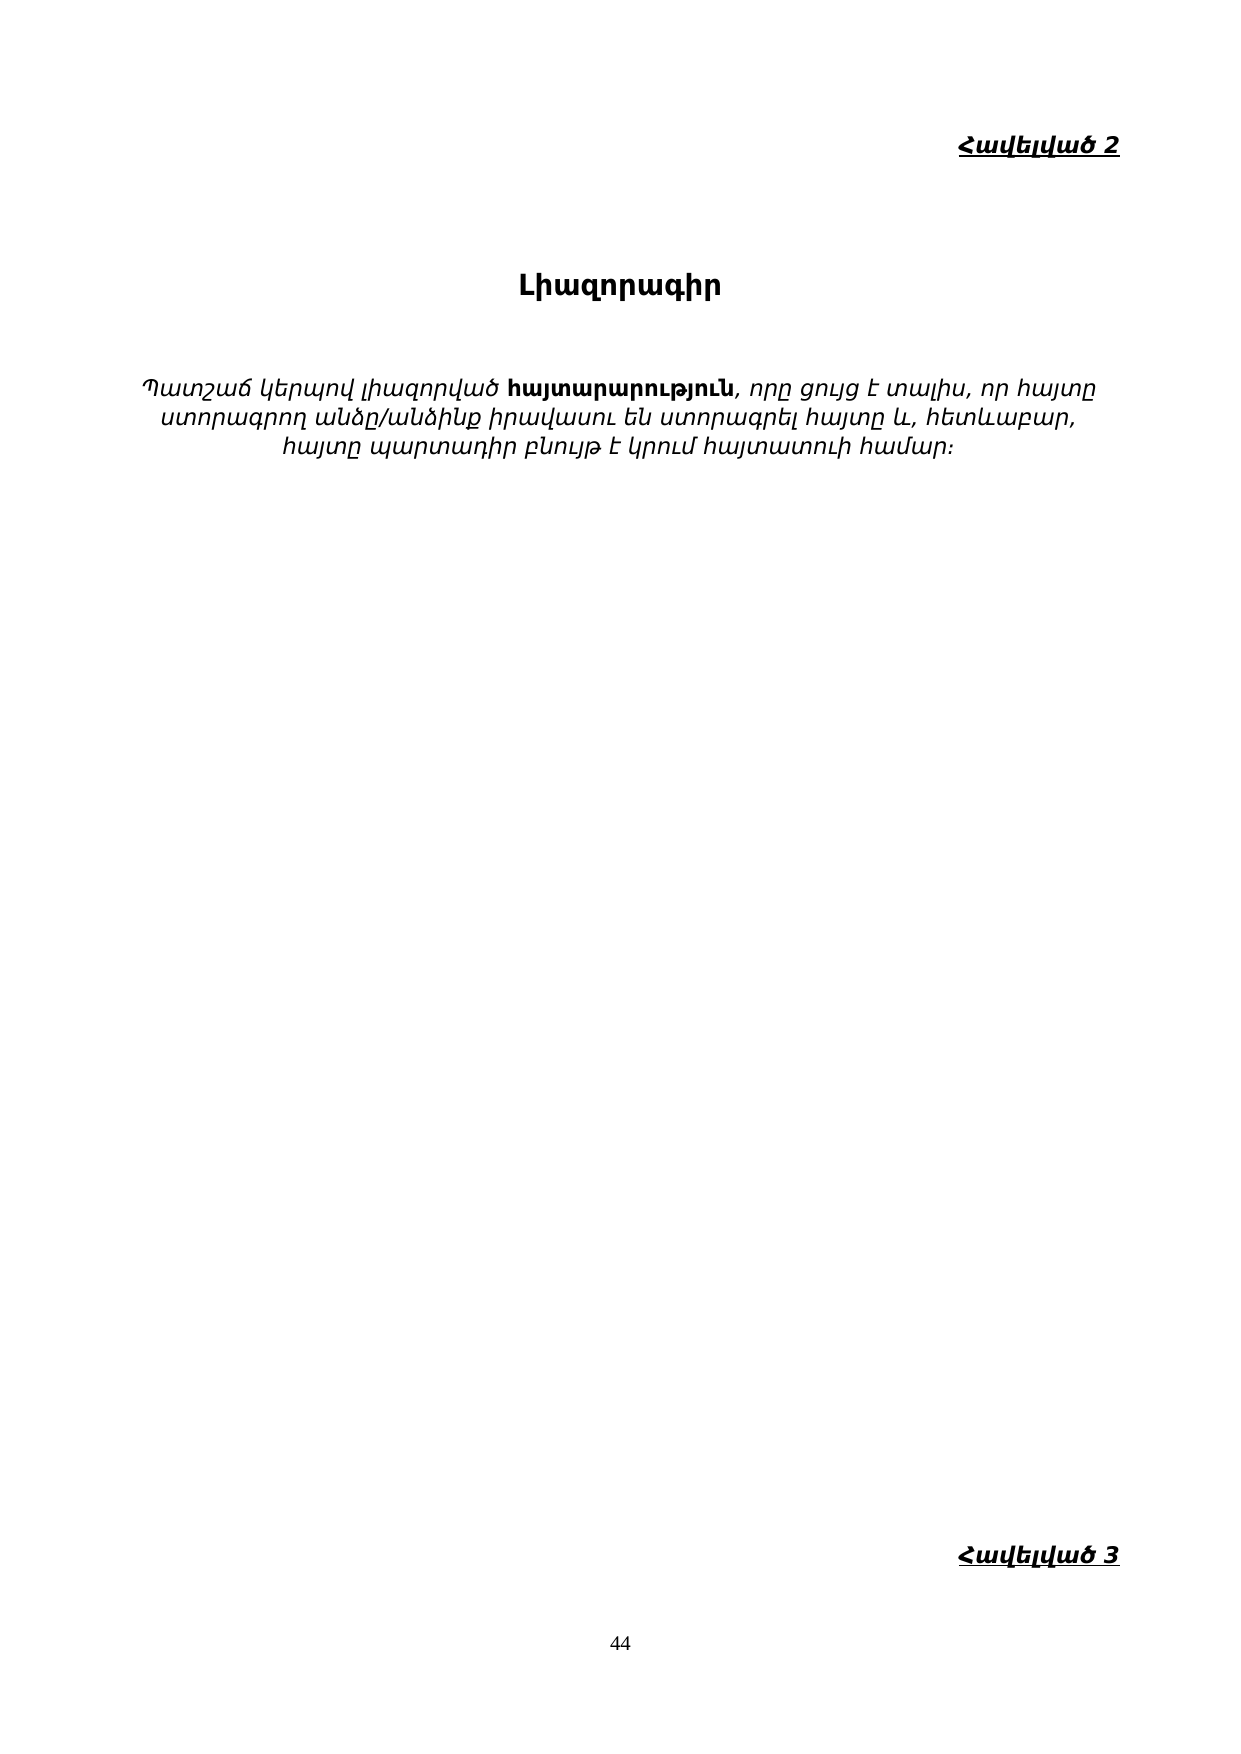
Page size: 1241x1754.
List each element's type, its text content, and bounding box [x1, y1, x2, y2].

text Հավելված 3 [118, 1542, 1122, 1568]
text Լիազորագիր [118, 269, 1122, 303]
text Պատշաճ կերպով լիազորված հայտարարություն, որը ցույց է տալիս, որ հայտը ստորագրող անձը/անձինք իրավասու են ստորագրել հայտը և, հետևաբար, հայտը պարտադիր բնույթ է կրում հայտատուի համար։ [118, 375, 1122, 459]
text Հավելված 2 [118, 132, 1122, 159]
